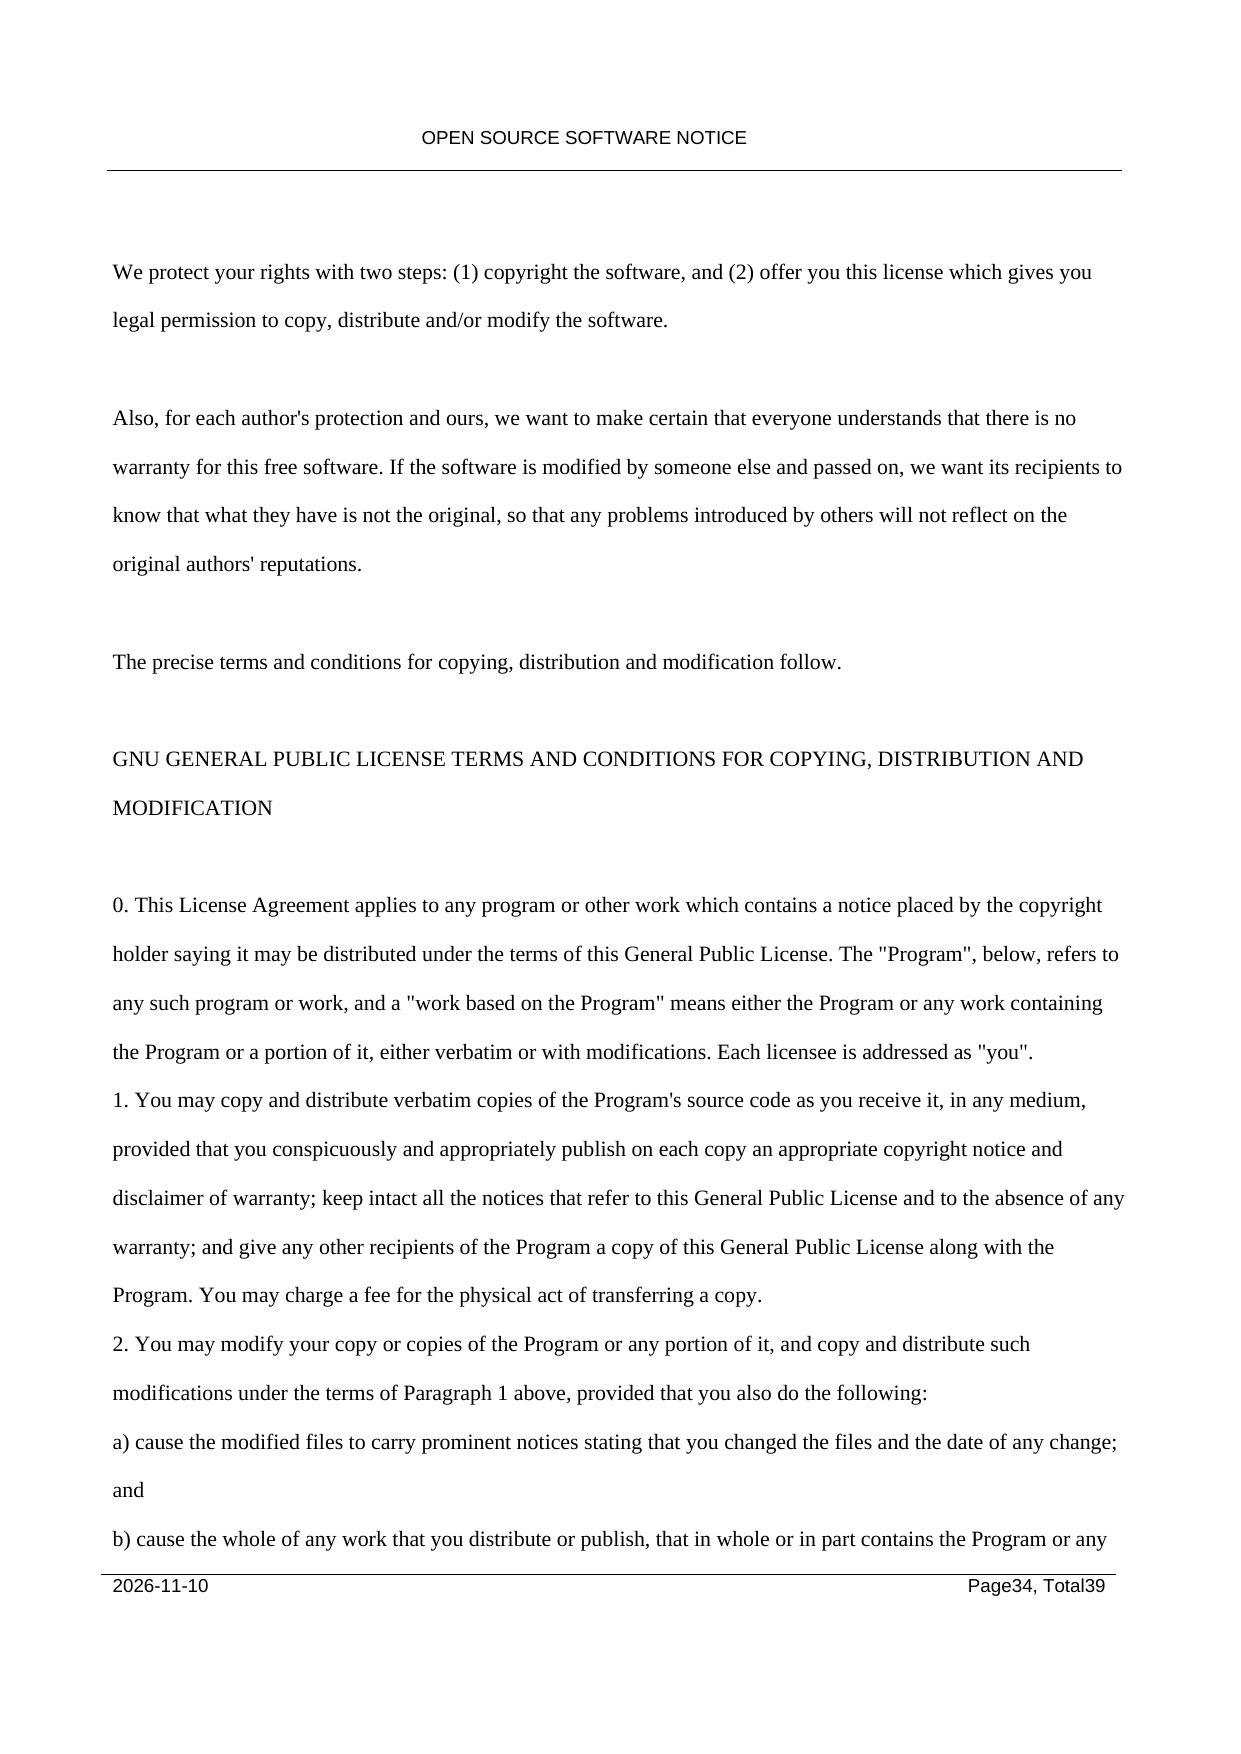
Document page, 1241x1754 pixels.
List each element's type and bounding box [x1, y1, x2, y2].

text [112, 206, 1128, 1555]
